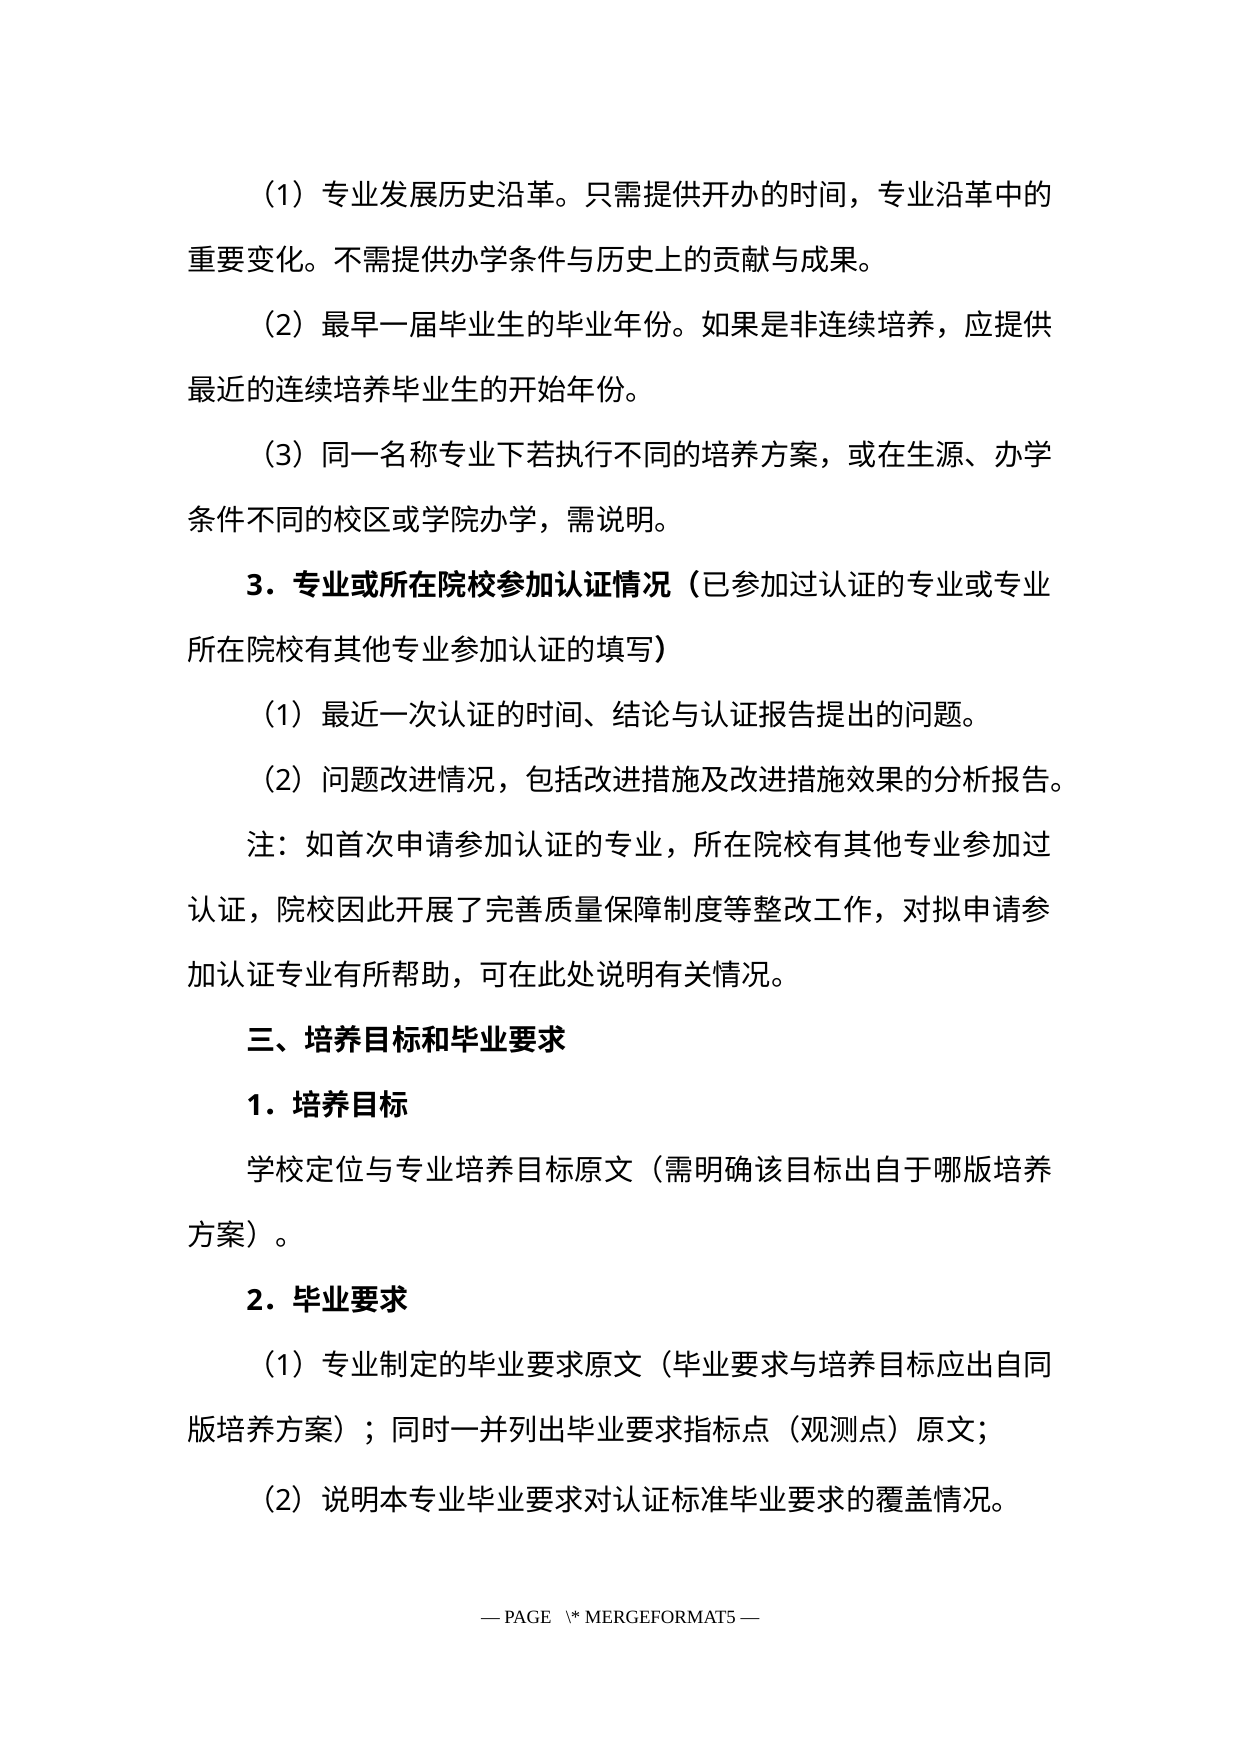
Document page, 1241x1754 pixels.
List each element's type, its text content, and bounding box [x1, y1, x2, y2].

text 1．培养目标 [187, 1070, 1053, 1135]
text （2）说明本专业毕业要求对认证标准毕业要求的覆盖情况。 [187, 1460, 1053, 1523]
text 注：如首次申请参加认证的专业，所在院校有其他专业参加过认证，院校因此开展了完善质量保障制度等整改工作，对拟申请参加认证专业有所帮助，可在此处说明有关情况。 [187, 810, 1053, 1005]
text 学校定位与专业培养目标原文（需明确该目标出自于哪版培养方案）。 [187, 1135, 1053, 1265]
text （2）最早一届毕业生的毕业年份。如果是非连续培养，应提供最近的连续培养毕业生的开始年份。 [187, 290, 1053, 420]
text （1）专业发展历史沿革。只需提供开办的时间，专业沿革中的重要变化。不需提供办学条件与历史上的贡献与成果。 [187, 160, 1053, 290]
text 3．专业或所在院校参加认证情况（已参加过认证的专业或专业所在院校有其他专业参加认证的填写） [187, 550, 1053, 680]
text （1）最近一次认证的时间、结论与认证报告提出的问题。 [187, 680, 1053, 745]
text （1）专业制定的毕业要求原文（毕业要求与培养目标应出自同版培养方案）；同时一并列出毕业要求指标点（观测点）原文； [187, 1330, 1053, 1460]
text 三、培养目标和毕业要求 [187, 1005, 1053, 1070]
text （3）同一名称专业下若执行不同的培养方案，或在生源、办学条件不同的校区或学院办学，需说明。 [187, 420, 1053, 550]
text 2．毕业要求 [187, 1265, 1053, 1330]
text （2）问题改进情况，包括改进措施及改进措施效果的分析报告。 [187, 745, 1053, 810]
